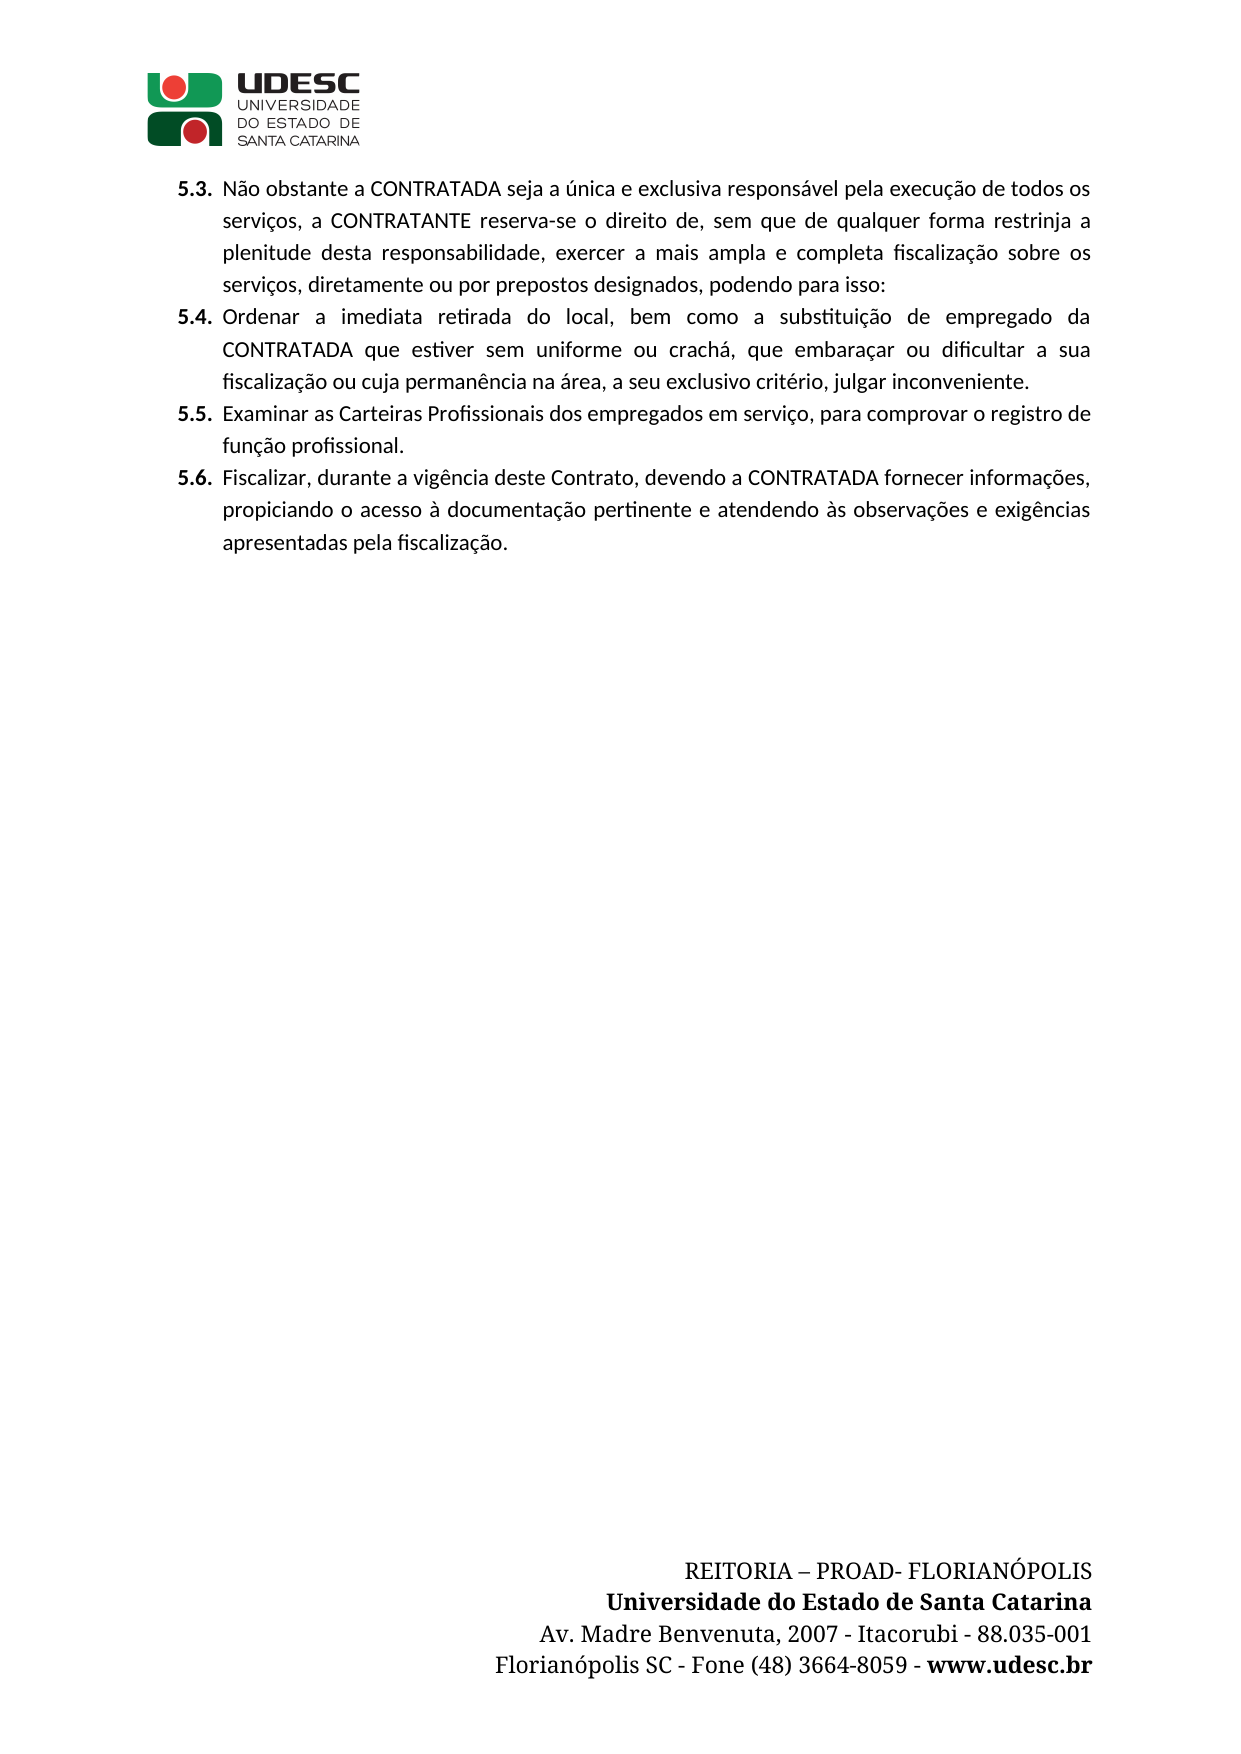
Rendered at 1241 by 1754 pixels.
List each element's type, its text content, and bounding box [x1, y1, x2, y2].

list Não obstante a CONTRATADA seja a única e exclusiva responsável pela execução de todos os serviços, a CONTRATANTE reserva-se o direito de, sem que de qualquer forma restrinja a plenitude desta responsabilidade, exercer a mais ampla e completa fiscalização sobre os serviços, diretamente ou por prepostos designados, podendo para isso: [177, 174, 1092, 298]
list Fiscalizar, durante a vigência deste Contrato, devendo a CONTRATADA fornecer informações, propiciando o acesso à documentação pertinente e atendendo às observações e exigências apresentadas pela fiscalização. [177, 463, 1092, 556]
picture [147, 73, 360, 146]
list Ordenar a imediata retirada do local, bem como a substituição de empregado da CONTRATADA que estiver sem uniforme ou crachá, que embaraçar ou dificultar a sua fiscalização ou cuja permanência na área, a seu exclusivo critério, julgar inconveniente. [177, 302, 1092, 395]
list Examinar as Carteiras Profissionais dos empregados em serviço, para comprovar o registro de função profissional. [177, 399, 1092, 459]
